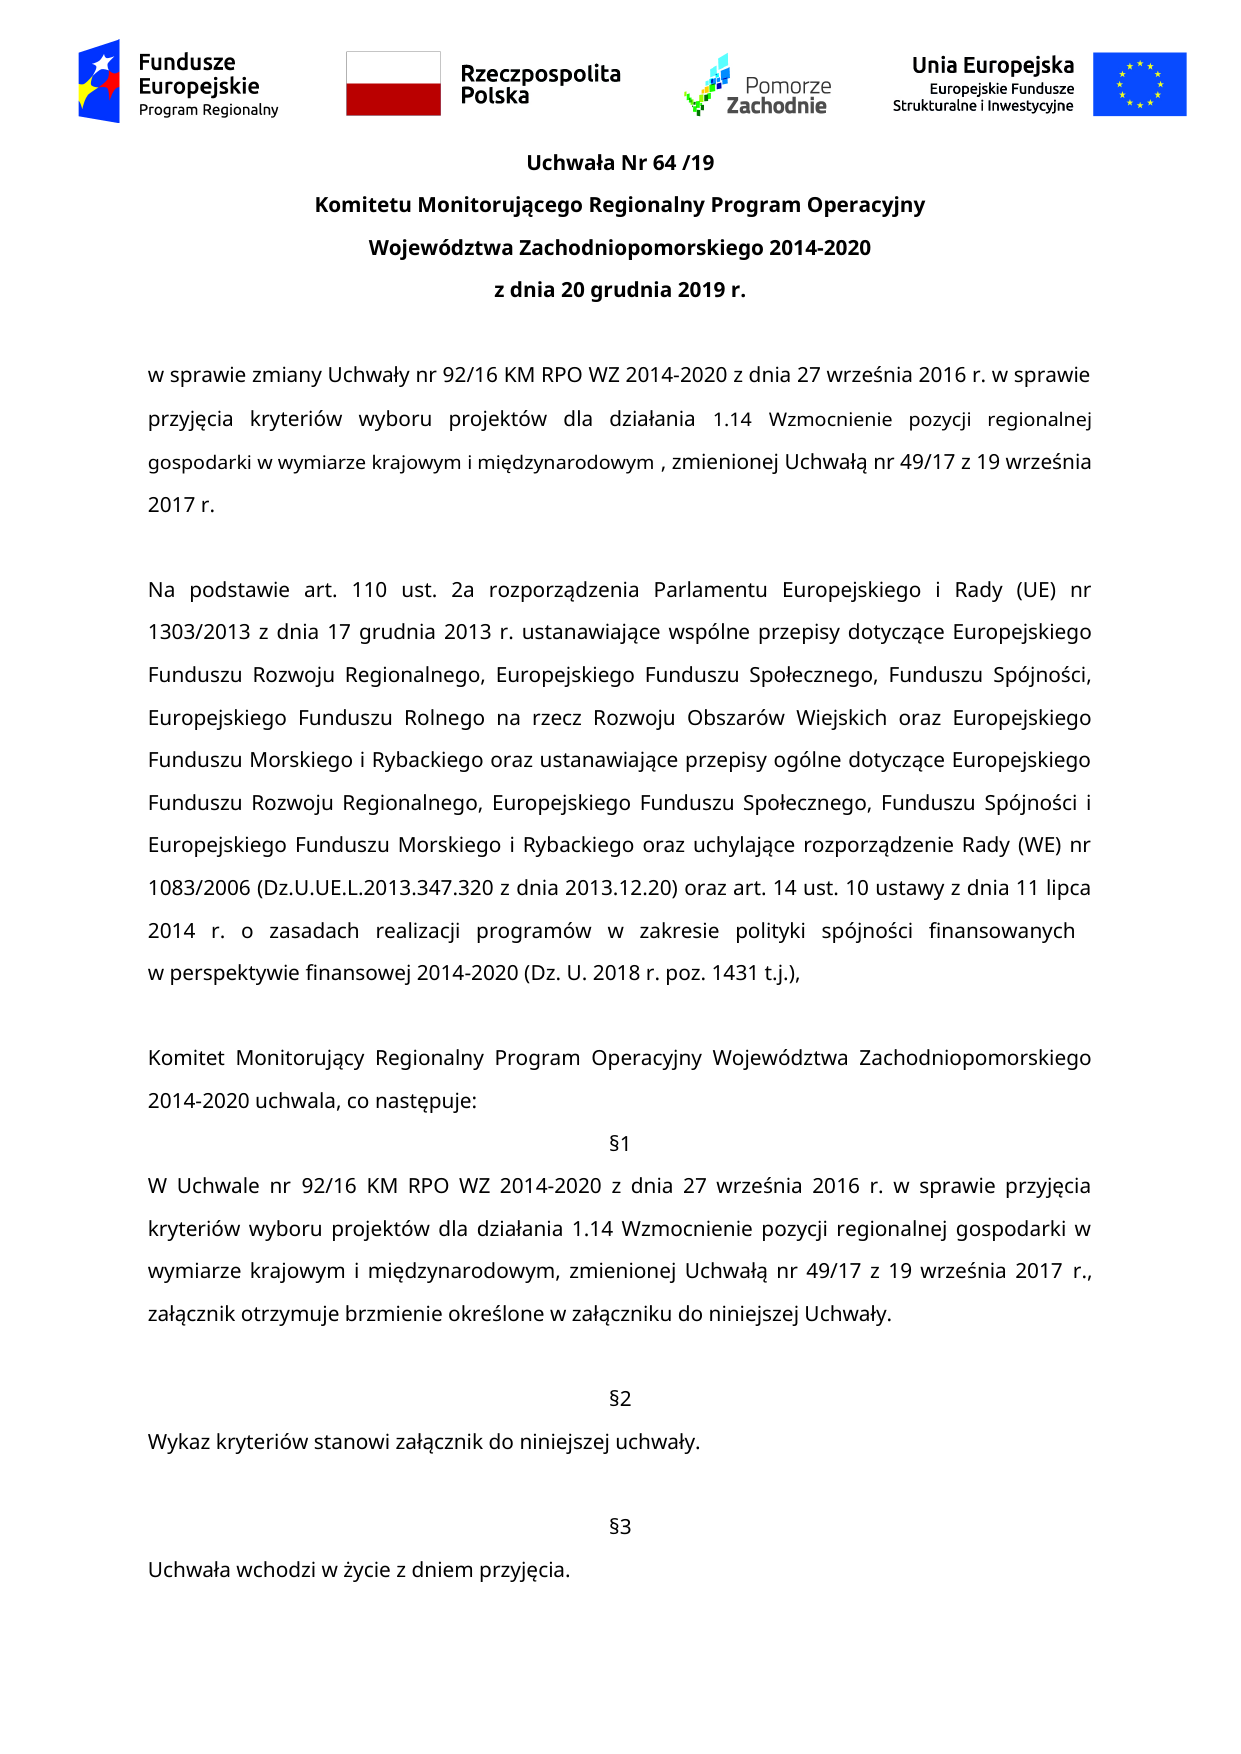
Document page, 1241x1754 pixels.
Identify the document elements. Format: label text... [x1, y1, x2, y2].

text Wykaz kryteriów stanowi załącznik do niniejszej uchwały. [148, 1427, 1093, 1455]
text Uchwała wchodzi w życie z dniem przyjęcia. [148, 1555, 1093, 1583]
text Komitetu Monitorującego Regionalny Program Operacyjny [148, 190, 1093, 219]
text §2 [148, 1384, 1093, 1413]
text W Uchwale nr 92/16 KM RPO WZ 2014-2020 z dnia 27 września 2016 r. w sprawie przyjęcia kryteriów wyboru projektów dla działania 1.14 Wzmocnienie pozycji regionalnej gospodarki w wymiarze krajowym i międzynarodowym, zmienionej Uchwałą nr 49/17 z 19 września 2017 r., załącznik otrzymuje brzmienie określone w załączniku do niniejszej Uchwały. [148, 1171, 1093, 1328]
picture [78, 39, 1187, 123]
text §1 [148, 1129, 1093, 1157]
text Województwa Zachodniopomorskiego 2014-2020 [148, 233, 1093, 261]
text Na podstawie art. 110 ust. 2a rozporządzenia Parlamentu Europejskiego i Rady (UE) nr 1303/2013 z dnia 17 grudnia 2013 r. ustanawiające wspólne przepisy dotyczące Europejskiego Funduszu Rozwoju Regionalnego, Europejskiego Funduszu Społecznego, Funduszu Spójności, Europejskiego Funduszu Rolnego na rzecz Rozwoju Obszarów Wiejskich oraz Europejskiego Funduszu Morskiego i Rybackiego oraz ustanawiające przepisy ogólne dotyczące Europejskiego Funduszu Rozwoju Regionalnego, Europejskiego Funduszu Społecznego, Funduszu Spójności i Europejskiego Funduszu Morskiego i Rybackiego oraz uchylające rozporządzenie Rady (WE) nr 1083/2006 (Dz.U.UE.L.2013.347.320 z dnia 2013.12.20) oraz art. 14 ust. 10 ustawy z dnia 11 lipca 2014 r. o zasadach realizacji programów w zakresie polityki spójności finansowanych w perspektywie finansowej 2014-2020 (Dz. U. 2018 r. poz. 1431 t.j.), [148, 575, 1093, 987]
text w sprawie zmiany Uchwały nr 92/16 KM RPO WZ 2014-2020 z dnia 27 września 2016 r. w sprawie przyjęcia kryteriów wyboru projektów dla działania 1.14 Wzmocnienie pozycji regionalnej gospodarki w wymiarze krajowym i międzynarodowym , zmienionej Uchwałą nr 49/17 z 19 września 2017 r. [148, 361, 1093, 518]
text §3 [148, 1512, 1093, 1541]
text Uchwała Nr 64 /19 [148, 148, 1093, 176]
text Komitet Monitorujący Regionalny Program Operacyjny Województwa Zachodniopomorskiego 2014-2020 uchwala, co następuje: [148, 1043, 1093, 1114]
text z dnia 20 grudnia 2019 r. [148, 275, 1093, 304]
